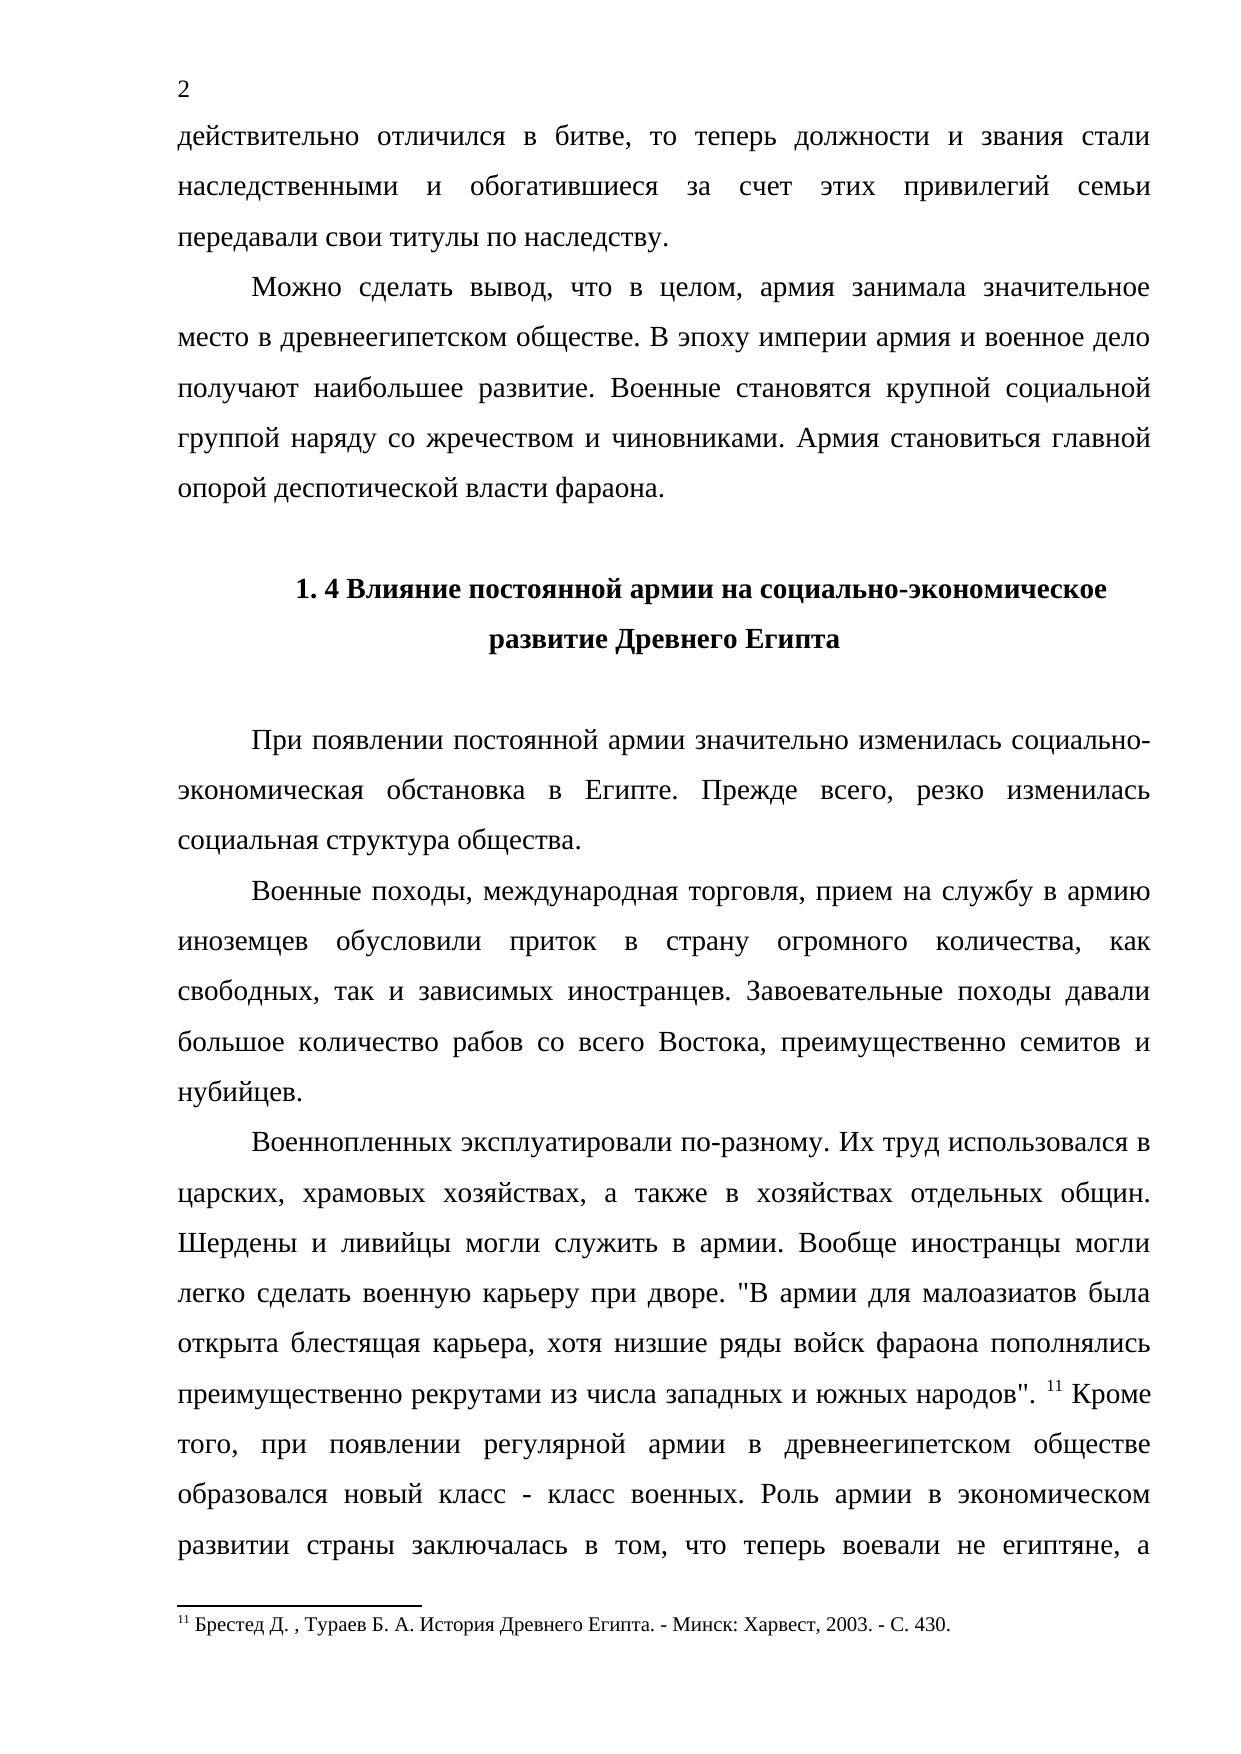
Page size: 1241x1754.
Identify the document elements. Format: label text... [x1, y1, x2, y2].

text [177, 1124, 1152, 1560]
text 1. 4 Влияние постоянной армии на социально-экономическое развитие Древнего Египта [177, 571, 1152, 655]
text При появлении постоянной армии значительно изменилась социально-экономическая обстановка в Египте. Прежде всего, резко изменилась социальная структура общества. [177, 722, 1152, 856]
text Военные походы, международная торговля, прием на службу в армию иноземцев обусловили приток в страну огромного количества, как свободных, так и зависимых иностранцев. Завоевательные походы давали большое количество рабов со всего Востока, преимущественно семитов и нубийцев. [177, 873, 1152, 1108]
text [177, 118, 1152, 252]
text Можно сделать вывод, что в целом, армия занимала значительное место в древнеегипетском обществе. В эпоху империи армия и военное дело получают наибольшее развитие. Военные становятся крупной социальной группой наряду со жречеством и чиновниками. Армия становиться главной опорой деспотической власти фараона. [177, 269, 1152, 504]
